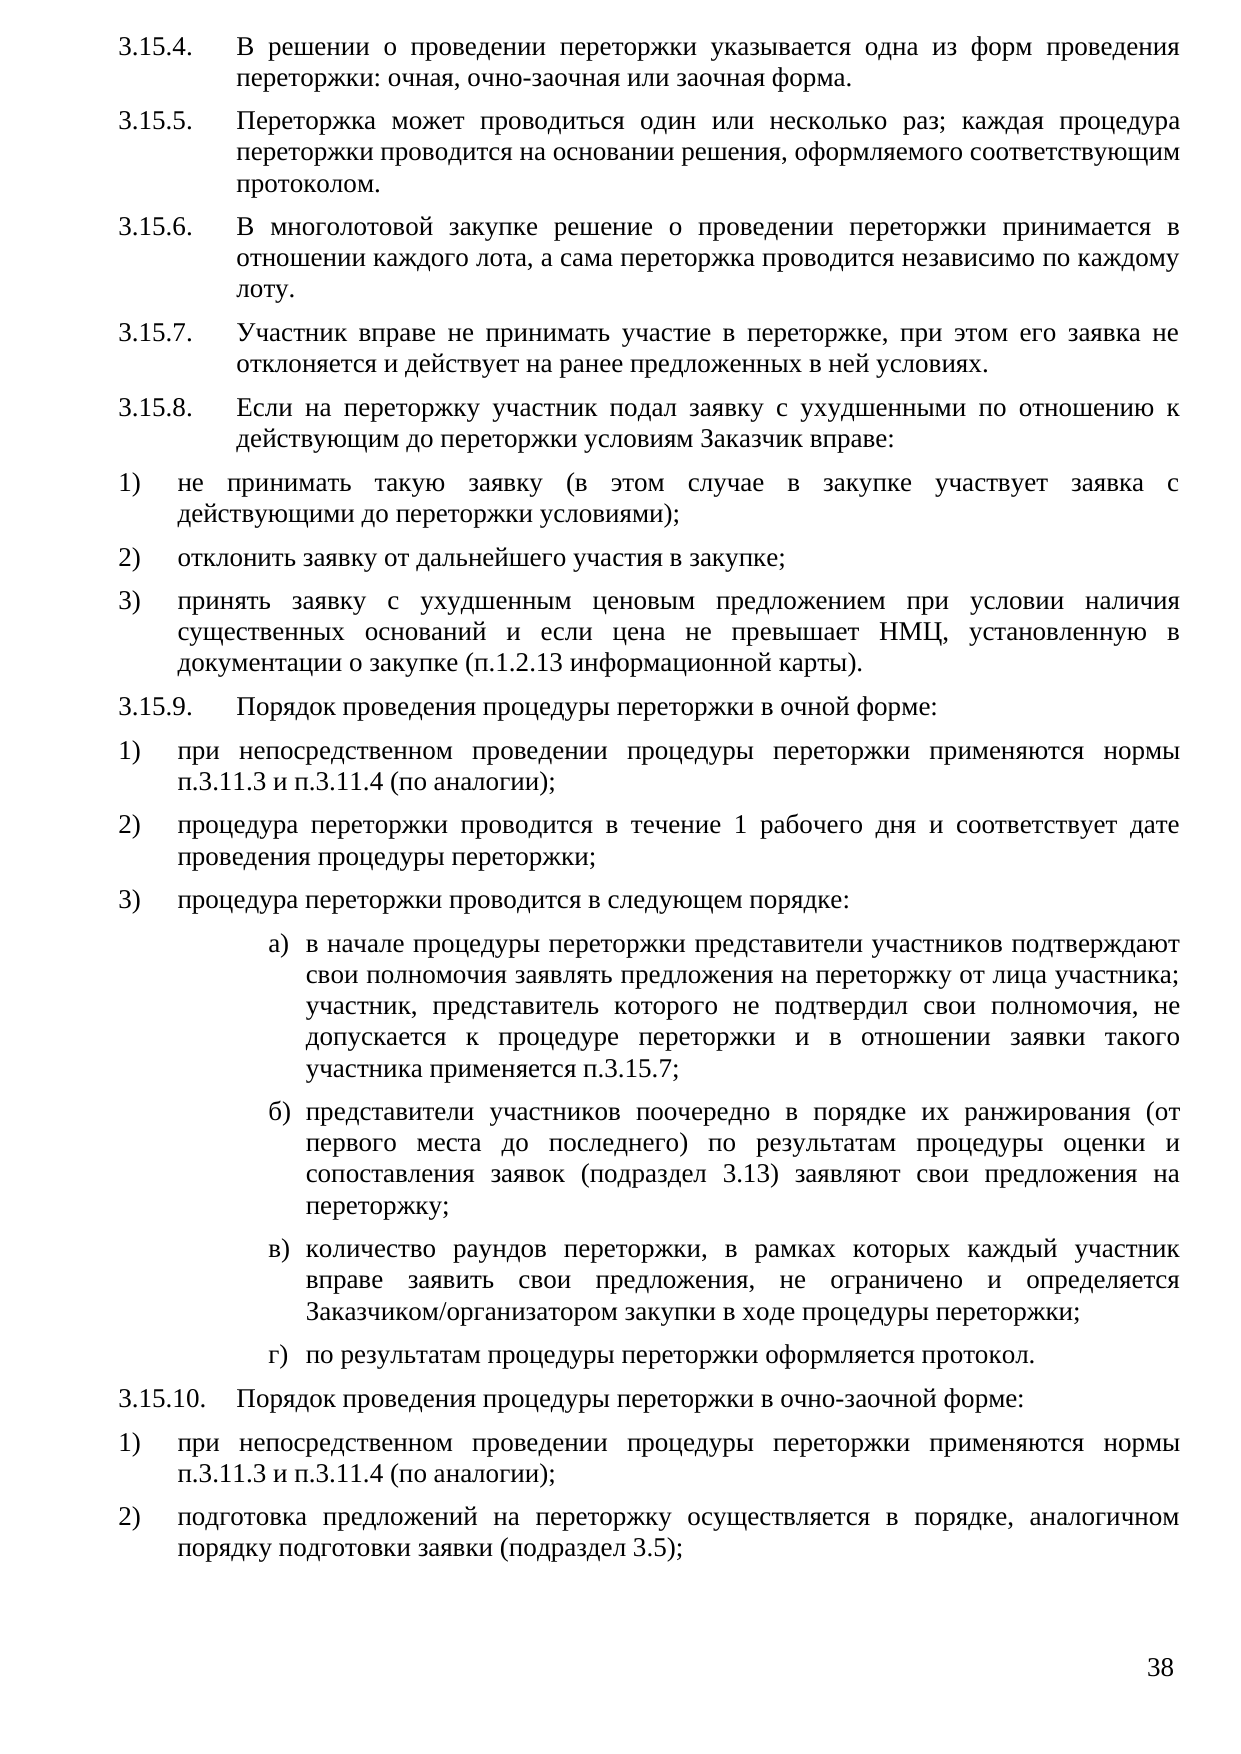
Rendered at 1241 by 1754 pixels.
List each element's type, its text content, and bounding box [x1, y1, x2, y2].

text Если на переторжку участник подал заявку с ухудшенными по отношению к действующим до переторжки условиям Заказчик вправе: [118, 391, 1181, 453]
text Порядок проведения процедуры переторжки в очной форме: [118, 690, 1181, 721]
text Участник вправе не принимать участие в переторжке, при этом его заявка не отклоняется и действует на ранее предложенных в ней условиях. [118, 316, 1181, 378]
text принять заявку с ухудшенным ценовым предложением при условии наличия существенных оснований и если цена не превышает НМЦ, установленную в документации о закупке (п.1.2.13 информационной карты). [118, 584, 1181, 678]
text Переторжка может проводиться один или несколько раз; каждая процедура переторжки проводится на основании решения, оформляемого соответствующим протоколом. [118, 104, 1181, 198]
text процедура переторжки проводится в течение 1 рабочего дня и соответствует дате проведения процедуры переторжки; [118, 809, 1181, 871]
text представители участников поочередно в порядке их ранжирования (от первого места до последнего) по результатам процедуры оценки и сопоставления заявок (подраздел 3.13) заявляют свои предложения на переторжку; [268, 1095, 1181, 1220]
text подготовка предложений на переторжку осуществляется в порядке, аналогичном порядку подготовки заявки (подраздел 3.5); [118, 1500, 1181, 1563]
text отклонить заявку от дальнейшего участия в закупке; [118, 541, 1181, 572]
text В многолотовой закупке решение о проведении переторжки принимается в отношении каждого лота, а сама переторжка проводится независимо по каждому лоту. [118, 210, 1181, 304]
text при непосредственном проведении процедуры переторжки применяются нормы п.3.11.3 и п.3.11.4 (по аналогии); [118, 734, 1181, 796]
text В решении о проведении переторжки указывается одна из форм проведения переторжки: очная, очно-заочная или заочная форма. [118, 29, 1181, 92]
text не принимать такую заявку (в этом случае в закупке участвует заявка с действующими до переторжки условиями); [118, 466, 1181, 528]
text по результатам процедуры переторжки оформляется протокол. [268, 1338, 1181, 1369]
text количество раундов переторжки, в рамках которых каждый участник вправе заявить свои предложения, не ограничено и определяется Заказчиком/организатором закупки в ходе процедуры переторжки; [268, 1232, 1181, 1326]
text при непосредственном проведении процедуры переторжки применяются нормы п.3.11.3 и п.3.11.4 (по аналогии); [118, 1426, 1181, 1488]
text Порядок проведения процедуры переторжки в очно-заочной форме: [118, 1382, 1181, 1413]
text процедура переторжки проводится в следующем порядке: [118, 883, 1181, 914]
text в начале процедуры переторжки представители участников подтверждают свои полномочия заявлять предложения на переторжку от лица участника; участник, представитель которого не подтвердил свои полномочия, не допускается к процедуре переторжки и в отношении заявки такого участника применяется п.3.15.7; [268, 927, 1181, 1083]
